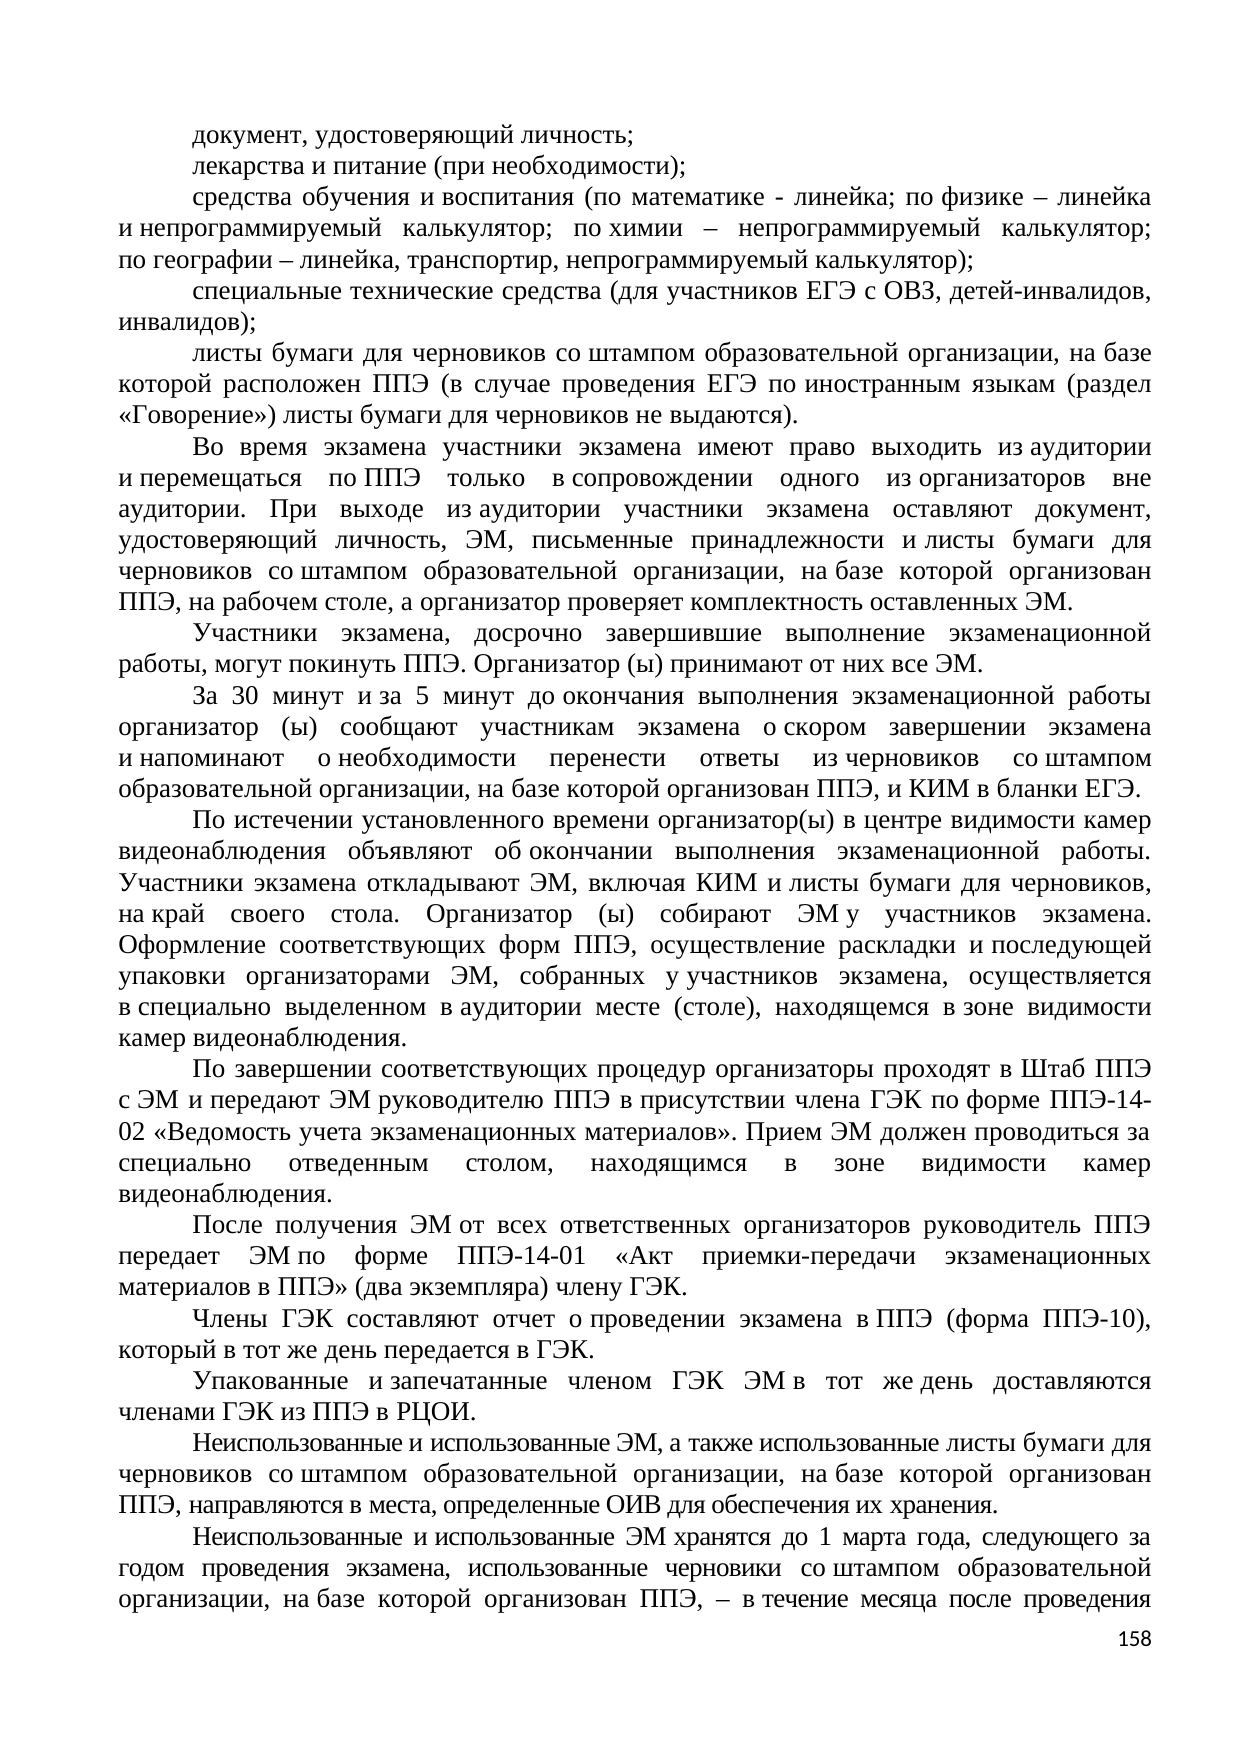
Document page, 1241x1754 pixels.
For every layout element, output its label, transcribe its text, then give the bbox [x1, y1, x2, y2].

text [118, 1520, 1152, 1613]
text документ, удостоверяющий личность; [118, 118, 1152, 149]
text После получения ЭМ от всех ответственных организаторов руководитель ППЭ передает ЭМ по форме ППЭ-14-01 «Акт приемки-передачи экзаменационных материалов в ППЭ» (два экземпляра) члену ГЭК. [118, 1208, 1152, 1302]
text лекарства и питание (при необходимости); [118, 149, 1152, 180]
text Члены ГЭК составляют отчет о проведении экзамена в ППЭ (форма ППЭ-10), который в тот же день передается в ГЭК. [118, 1302, 1152, 1364]
text По завершении соответствующих процедур организаторы проходят в Штаб ППЭ с ЭМ и передают ЭМ руководителю ППЭ в присутствии члена ГЭК по форме ППЭ-14-02 «Ведомость учета экзаменационных материалов». Прием ЭМ должен проводиться за специально отведенным столом, находящимся в зоне видимости камер видеонаблюдения. [118, 1052, 1152, 1208]
text Во время экзамена участники экзамена имеют право выходить из аудитории и перемещаться по ППЭ только в сопровождении одного из организаторов вне аудитории. При выходе из аудитории участники экзамена оставляют документ, удостоверяющий личность, ЭМ, письменные принадлежности и листы бумаги для черновиков со штампом образовательной организации, на базе которой организован ППЭ, на рабочем столе, а организатор проверяет комплектность оставленных ЭМ. [118, 429, 1152, 616]
text листы бумаги для черновиков со штампом образовательной организации, на базе которой расположен ППЭ (в случае проведения ЕГЭ по иностранным языкам (раздел «Говорение») листы бумаги для черновиков не выдаются). [118, 336, 1152, 429]
text Неиспользованные и использованные ЭМ, а также использованные листы бумаги для черновиков со штампом образовательной организации, на базе которой организован ППЭ, направляются в места, определенные ОИВ для обеспечения их хранения. [118, 1426, 1152, 1520]
text За 30 минут и за 5 минут до окончания выполнения экзаменационной работы организатор (ы) сообщают участникам экзамена о скором завершении экзамена и напоминают о необходимости перенести ответы из черновиков со штампом образовательной организации, на базе которой организован ППЭ, и КИМ в бланки ЕГЭ. [118, 679, 1152, 803]
text Участники экзамена, досрочно завершившие выполнение экзаменационной работы, могут покинуть ППЭ. Организатор (ы) принимают от них все ЭМ. [118, 616, 1152, 679]
text Упакованные и запечатанные членом ГЭК ЭМ в тот же день доставляются членами ГЭК из ППЭ в РЦОИ. [118, 1364, 1152, 1426]
text специальные технические средства (для участников ЕГЭ с ОВЗ, детей-инвалидов, инвалидов); [118, 274, 1152, 336]
text По истечении установленного времени организатор(ы) в центре видимости камер видеонаблюдения объявляют об окончании выполнения экзаменационной работы. Участники экзамена откладывают ЭМ, включая КИМ и листы бумаги для черновиков, на край своего стола. Организатор (ы) собирают ЭМ у участников экзамена. Оформление соответствующих форм ППЭ, осуществление раскладки и последующей упаковки организаторами ЭМ, собранных у участников экзамена, осуществляется в специально выделенном в аудитории месте (столе), находящемся в зоне видимости камер видеонаблюдения. [118, 803, 1152, 1052]
text средства обучения и воспитания (по математике - линейка; по физике – линейка и непрограммируемый калькулятор; по химии – непрограммируемый калькулятор; по географии – линейка, транспортир, непрограммируемый калькулятор); [118, 180, 1152, 274]
